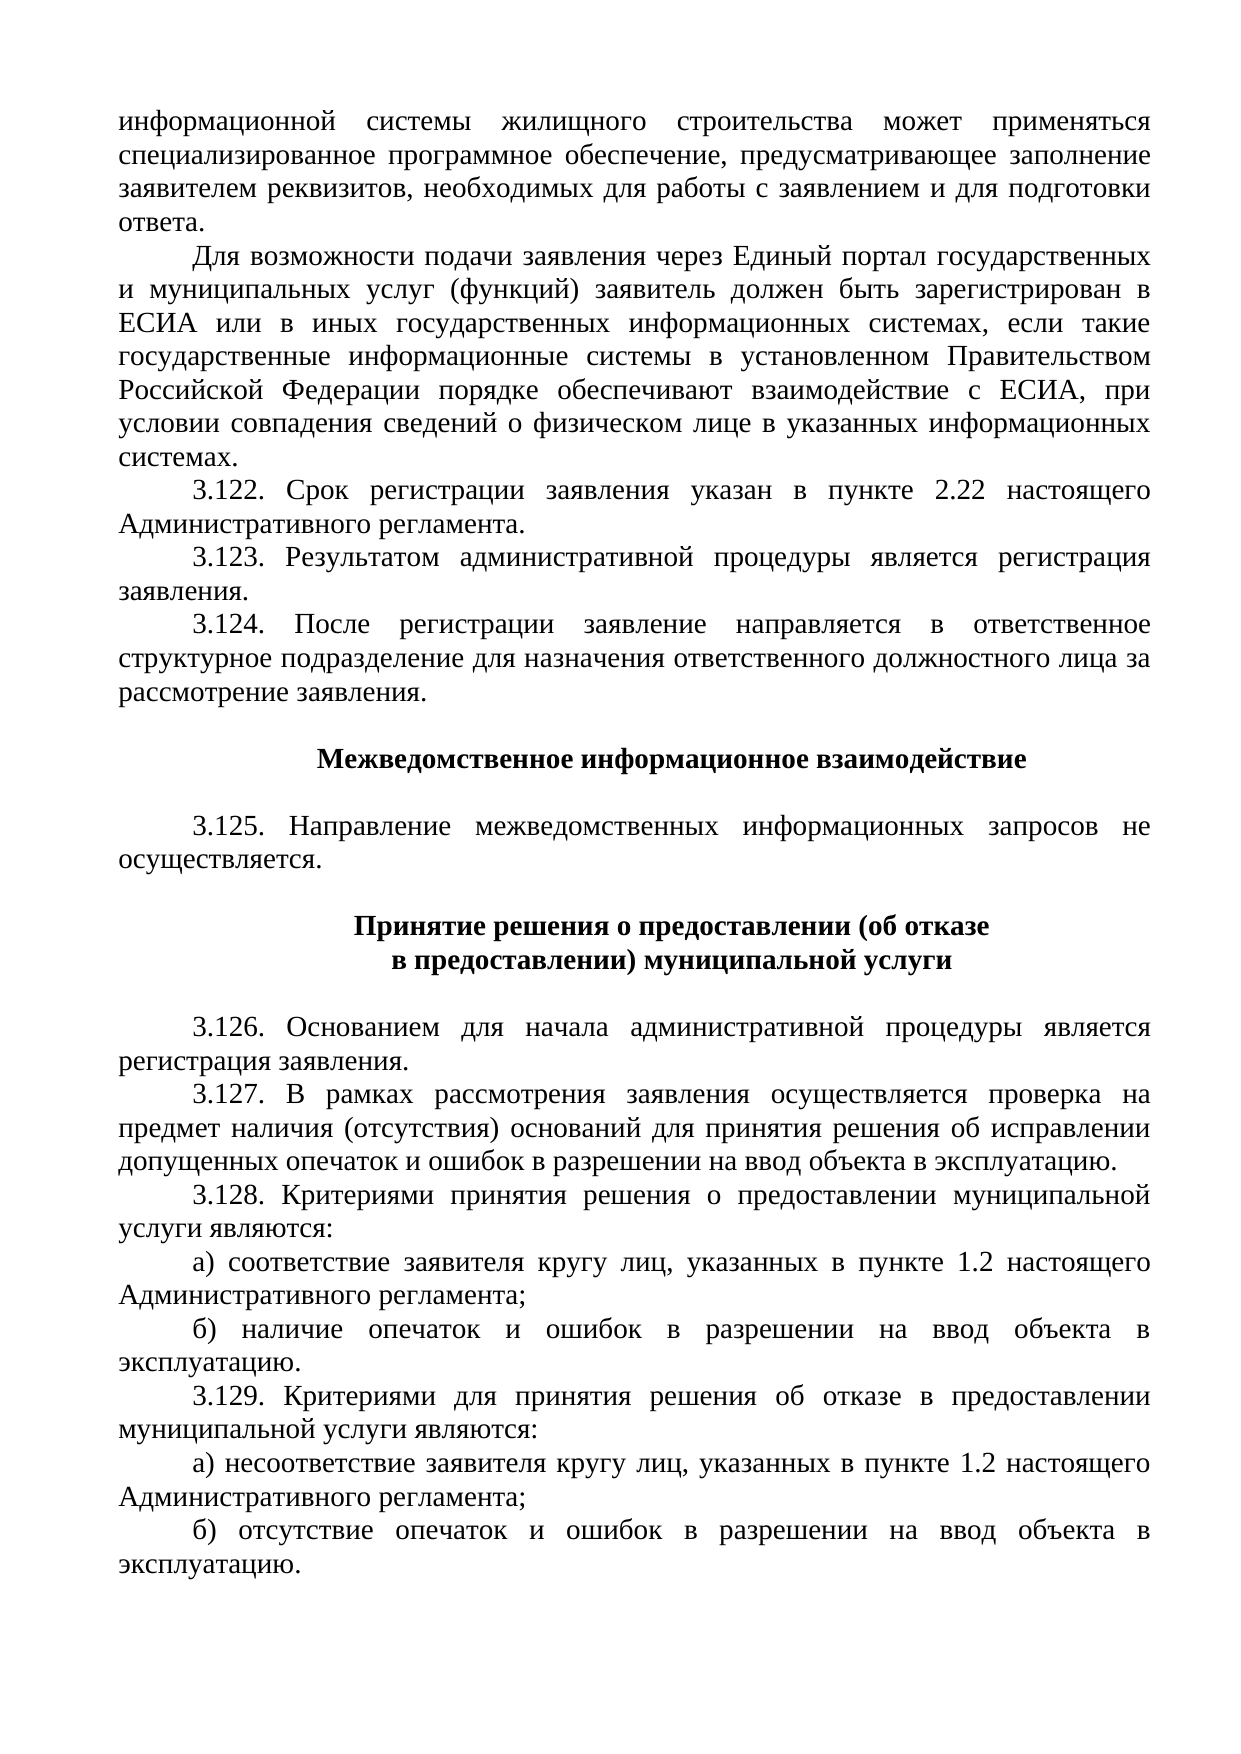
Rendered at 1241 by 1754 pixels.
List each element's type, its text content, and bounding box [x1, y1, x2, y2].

text 3.122. Срок регистрации заявления указан в пункте 2.22 настоящего Административного регламента. [118, 472, 1152, 539]
text а) соответствие заявителя кругу лиц, указанных в пункте 1.2 настоящего Административного регламента; [118, 1244, 1152, 1311]
text Для возможности подачи заявления через Единый портал государственных и муниципальных услуг (функций) заявитель должен быть зарегистрирован в ЕСИА или в иных государственных информационных системах, если такие государственные информационные системы в установленном Правительством Российской Федерации порядке обеспечивают взаимодействие с ЕСИА, при условии совпадения сведений о физическом лице в указанных информационных системах. [118, 238, 1152, 472]
text б) отсутствие опечаток и ошибок в разрешении на ввод объекта в эксплуатацию. [118, 1512, 1152, 1579]
text 3.124. После регистрации заявление направляется в ответственное структурное подразделение для назначения ответственного должностного лица за рассмотрение заявления. [118, 607, 1152, 707]
text 3.127. В рамках рассмотрения заявления осуществляется проверка на предмет наличия (отсутствия) оснований для принятия решения об исправлении допущенных опечаток и ошибок в разрешении на ввод объекта в эксплуатацию. [118, 1076, 1152, 1177]
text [118, 103, 1152, 238]
text 3.123. Результатом административной процедуры является регистрация заявления. [118, 539, 1152, 607]
text в предоставлении) муниципальной услуги [118, 942, 1152, 976]
text 3.125. Направление межведомственных информационных запросов не осуществляется. [118, 808, 1152, 875]
text б) наличие опечаток и ошибок в разрешении на ввод объекта в эксплуатацию. [118, 1311, 1152, 1378]
text Принятие решения о предоставлении (об отказе [118, 908, 1152, 942]
text 3.129. Критериями для принятия решения об отказе в предоставлении муниципальной услуги являются: [118, 1378, 1152, 1445]
text а) несоответствие заявителя кругу лиц, указанных в пункте 1.2 настоящего Административного регламента; [118, 1445, 1152, 1512]
text 3.128. Критериями принятия решения о предоставлении муниципальной услуги являются: [118, 1177, 1152, 1244]
text 3.126. Основанием для начала административной процедуры является регистрация заявления. [118, 1009, 1152, 1076]
text Межведомственное информационное взаимодействие [118, 741, 1152, 774]
